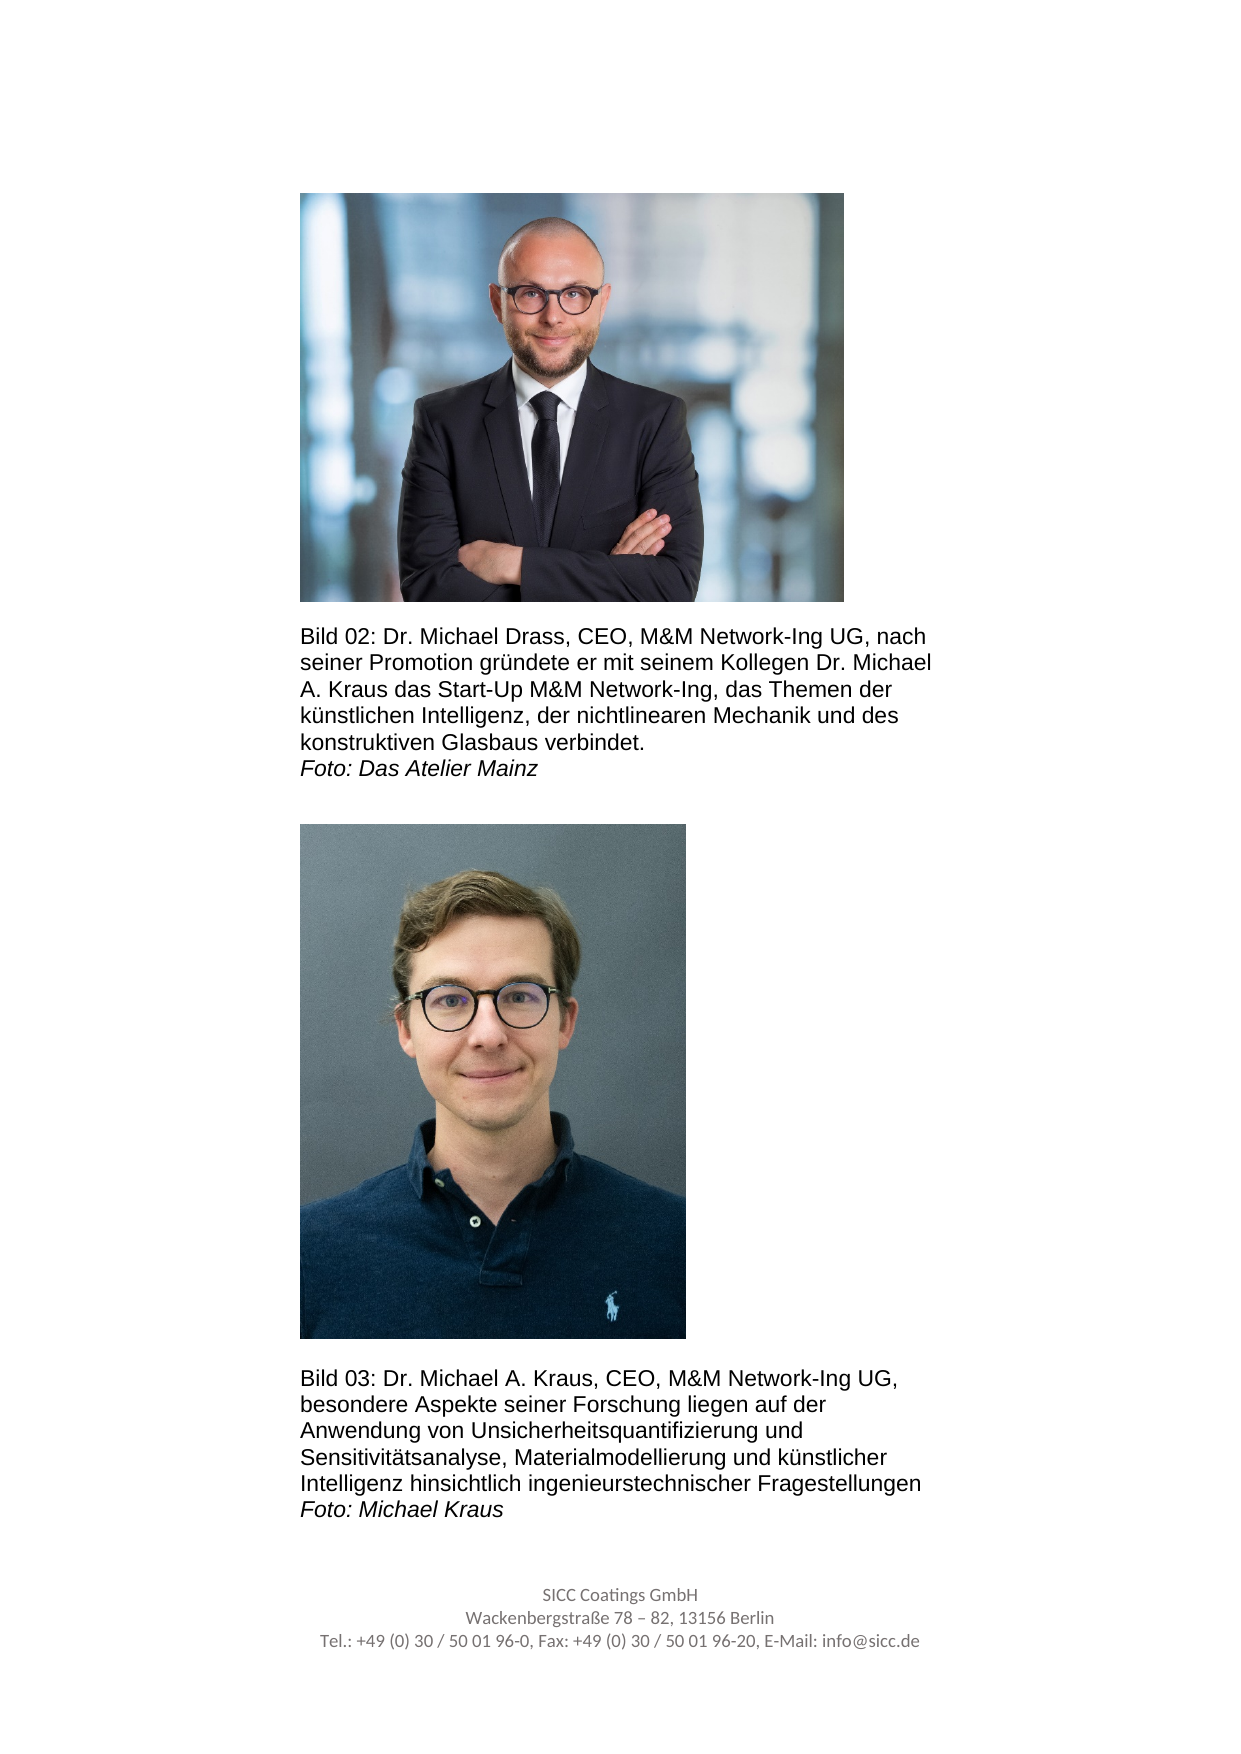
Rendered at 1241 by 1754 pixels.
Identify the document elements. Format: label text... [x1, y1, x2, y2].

text Bild 02: Dr. Michael Drass, CEO, M&M Network-Ing UG, nach seiner Promotion gründete er mit seinem Kollegen Dr. Michael A. Kraus das Start-Up M&M Network-Ing, das Themen der künstlichen Intelligenz, der nichtlinearen Mechanik und des konstruktiven Glasbaus verbindet. [300, 623, 940, 755]
text Foto: Das Atelier Mainz [300, 755, 940, 781]
picture [300, 824, 686, 1339]
picture [300, 193, 844, 602]
text Foto: Michael Kraus [300, 1496, 940, 1523]
text Bild 03: Dr. Michael A. Kraus, CEO, M&M Network-Ing UG, besondere Aspekte seiner Forschung liegen auf der Anwendung von Unsicherheitsquantifizierung und Sensitivitätsanalyse, Materialmodellierung und künstlicher Intelligenz hinsichtlich ingenieurstechnischer Fragestellungen [300, 1365, 940, 1496]
